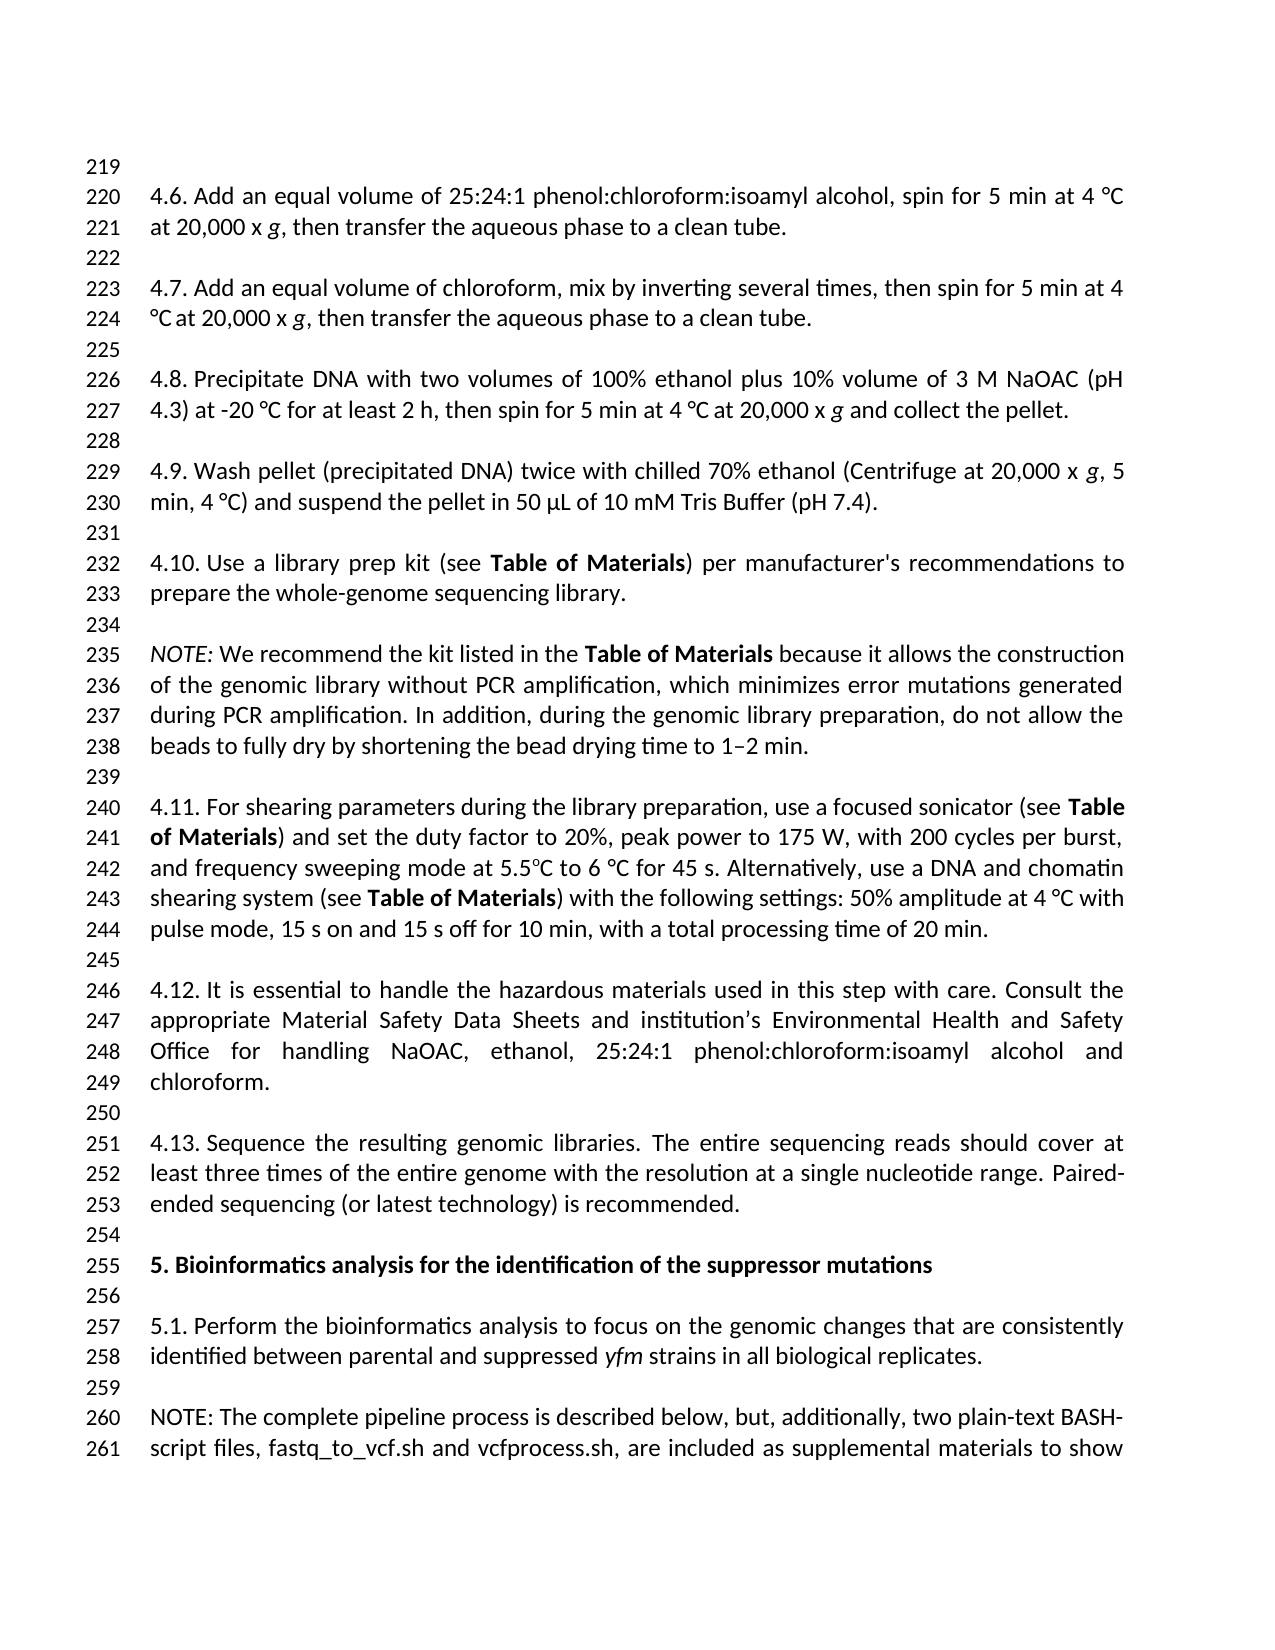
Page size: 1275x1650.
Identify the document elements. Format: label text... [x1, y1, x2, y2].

list Sequence the resulting genomic libraries. The entire sequencing reads should cover at least three times of the entire genome with the resolution at a single nucleotide range. Paired-ended sequencing (or latest technology) is recommended. [150, 1127, 1125, 1218]
list For shearing parameters during the library preparation, use a focused sonicator (see Table of Materials) and set the duty factor to 20%, peak power to 175 W, with 200 cycles per burst, and frequency sweeping mode at 5.5oC to 6 °C for 45 s. Alternatively, use a DNA and chomatin shearing system (see Table of Materials) with the following settings: 50% amplitude at 4 °C with pulse mode, 15 s on and 15 s off for 10 min, with a total processing time of 20 min. [150, 791, 1125, 943]
list Precipitate DNA with two volumes of 100% ethanol plus 10% volume of 3 M NaOAC (pH 4.3) at -20 °C for at least 2 h, then spin for 5 min at 4 °C at 20,000 x g and collect the pellet. [150, 364, 1125, 425]
list It is essential to handle the hazardous materials used in this step with care. Consult the appropriate Material Safety Data Sheets and institution’s Environmental Health and Safety Office for handling NaOAC, ethanol, 25:24:1 phenol:chloroform:isoamyl alcohol and chloroform. [150, 974, 1125, 1096]
text NOTE: We recommend the kit listed in the Table of Materials because it allows the construction of the genomic library without PCR amplification, which minimizes error mutations generated during PCR amplification. In addition, during the genomic library preparation, do not allow the beads to fully dry by shortening the bead drying time to 1–2 min. [150, 638, 1125, 760]
list Perform the bioinformatics analysis to focus on the genomic changes that are consistently identified between parental and suppressed yfm strains in all biological replicates. [150, 1310, 1125, 1371]
list Add an equal volume of 25:24:1 phenol:chloroform:isoamyl alcohol, spin for 5 min at 4 °C at 20,000 x g, then transfer the aqueous phase to a clean tube. [150, 181, 1125, 242]
list Add an equal volume of chloroform, mix by inverting several times, then spin for 5 min at 4 °C at 20,000 x g, then transfer the aqueous phase to a clean tube. [150, 272, 1125, 333]
list Use a library prep kit (see Table of Materials) per manufacturer's recommendations to prepare the whole-genome sequencing library. [150, 547, 1125, 608]
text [150, 1401, 1125, 1462]
list Bioinformatics analysis for the identification of the suppressor mutations [150, 1249, 1125, 1279]
list Wash pellet (precipitated DNA) twice with chilled 70% ethanol (Centrifuge at 20,000 x g, 5 min, 4 °C) and suspend the pellet in 50 µL of 10 mM Tris Buffer (pH 7.4). [150, 455, 1125, 516]
